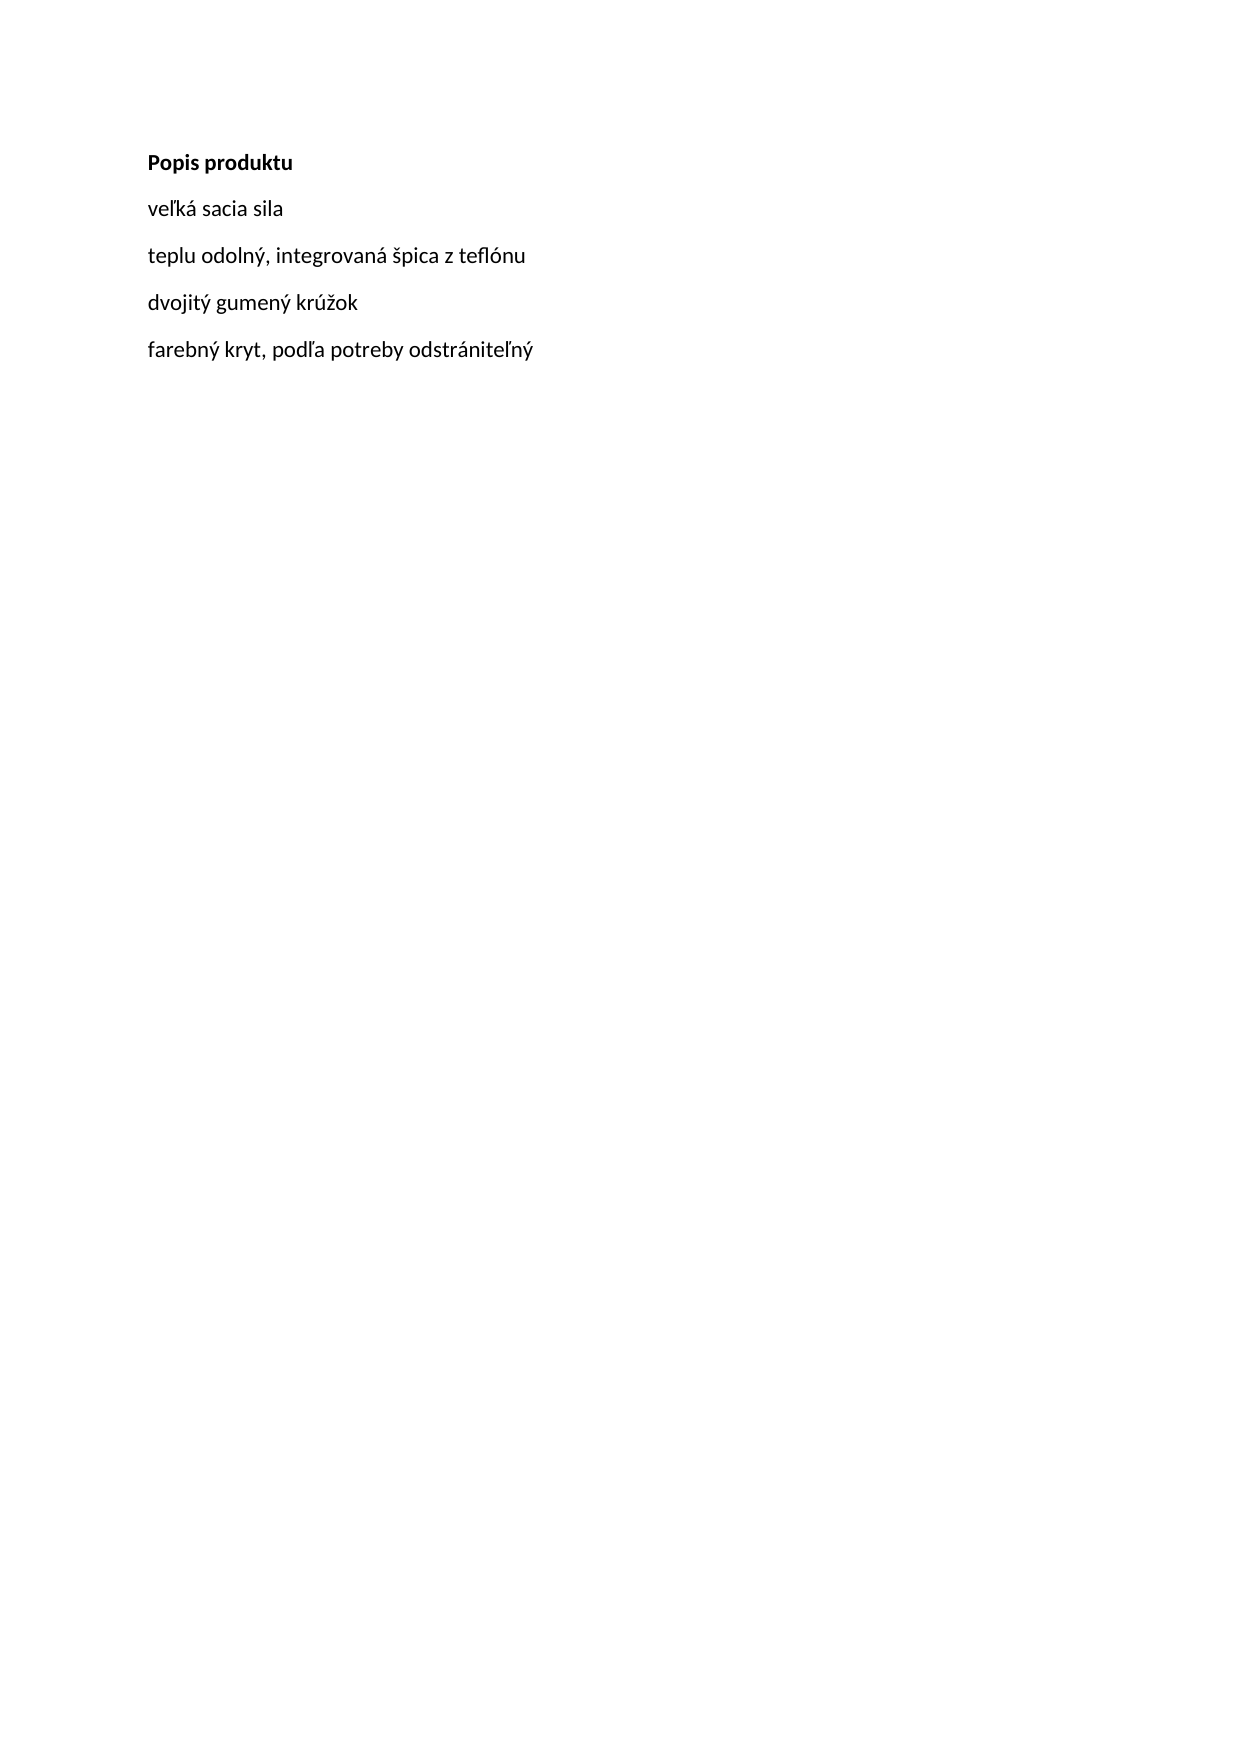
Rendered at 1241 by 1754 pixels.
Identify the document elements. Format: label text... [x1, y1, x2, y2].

text Popis produktu [148, 148, 1093, 176]
text dvojitý gumený krúžok [148, 288, 1093, 316]
text veľká sacia sila [148, 194, 1093, 222]
text teplu odolný, integrovaná špica z teflónu [148, 241, 1093, 269]
text farebný kryt, podľa potreby odstrániteľný [148, 335, 1093, 363]
